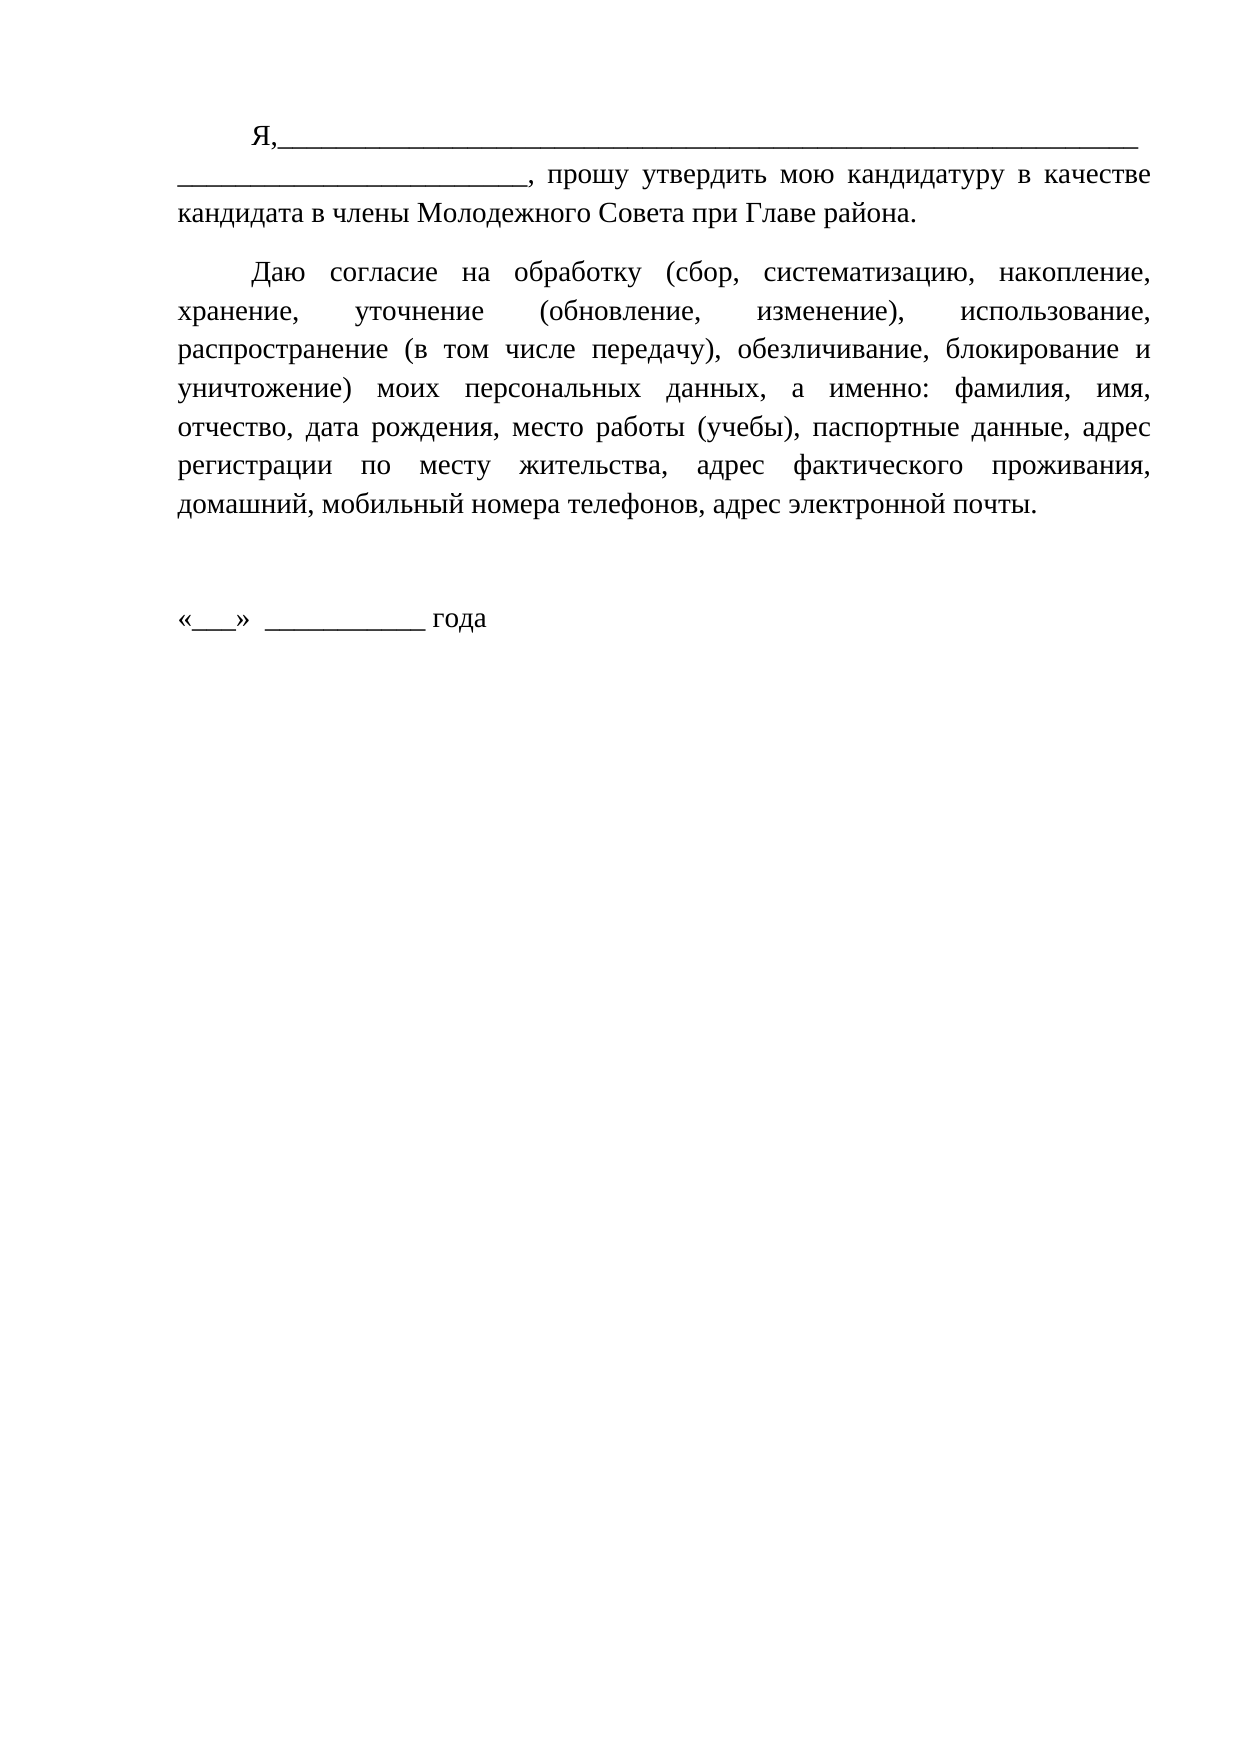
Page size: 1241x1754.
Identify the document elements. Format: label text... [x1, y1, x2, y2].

text Даю согласие на обработку (сбор, систематизацию, накопление, хранение, уточнение (обновление, изменение), использование, распространение (в том числе передачу), обезличивание, блокирование и уничтожение) моих персональных данных, а именно: фамилия, имя, отчество, дата рождения, место работы (учебы), паспортные данные, адрес регистрации по месту жительства, адрес фактического проживания, домашний, мобильный номера телефонов, адрес электронной почты. [177, 254, 1152, 519]
text Я,___________________________________________________________________________________, прошу утвердить мою кандидатуру в качестве кандидата в члены Молодежного Совета при Главе района. [177, 118, 1152, 229]
text «___» ___________ года [177, 604, 1147, 633]
